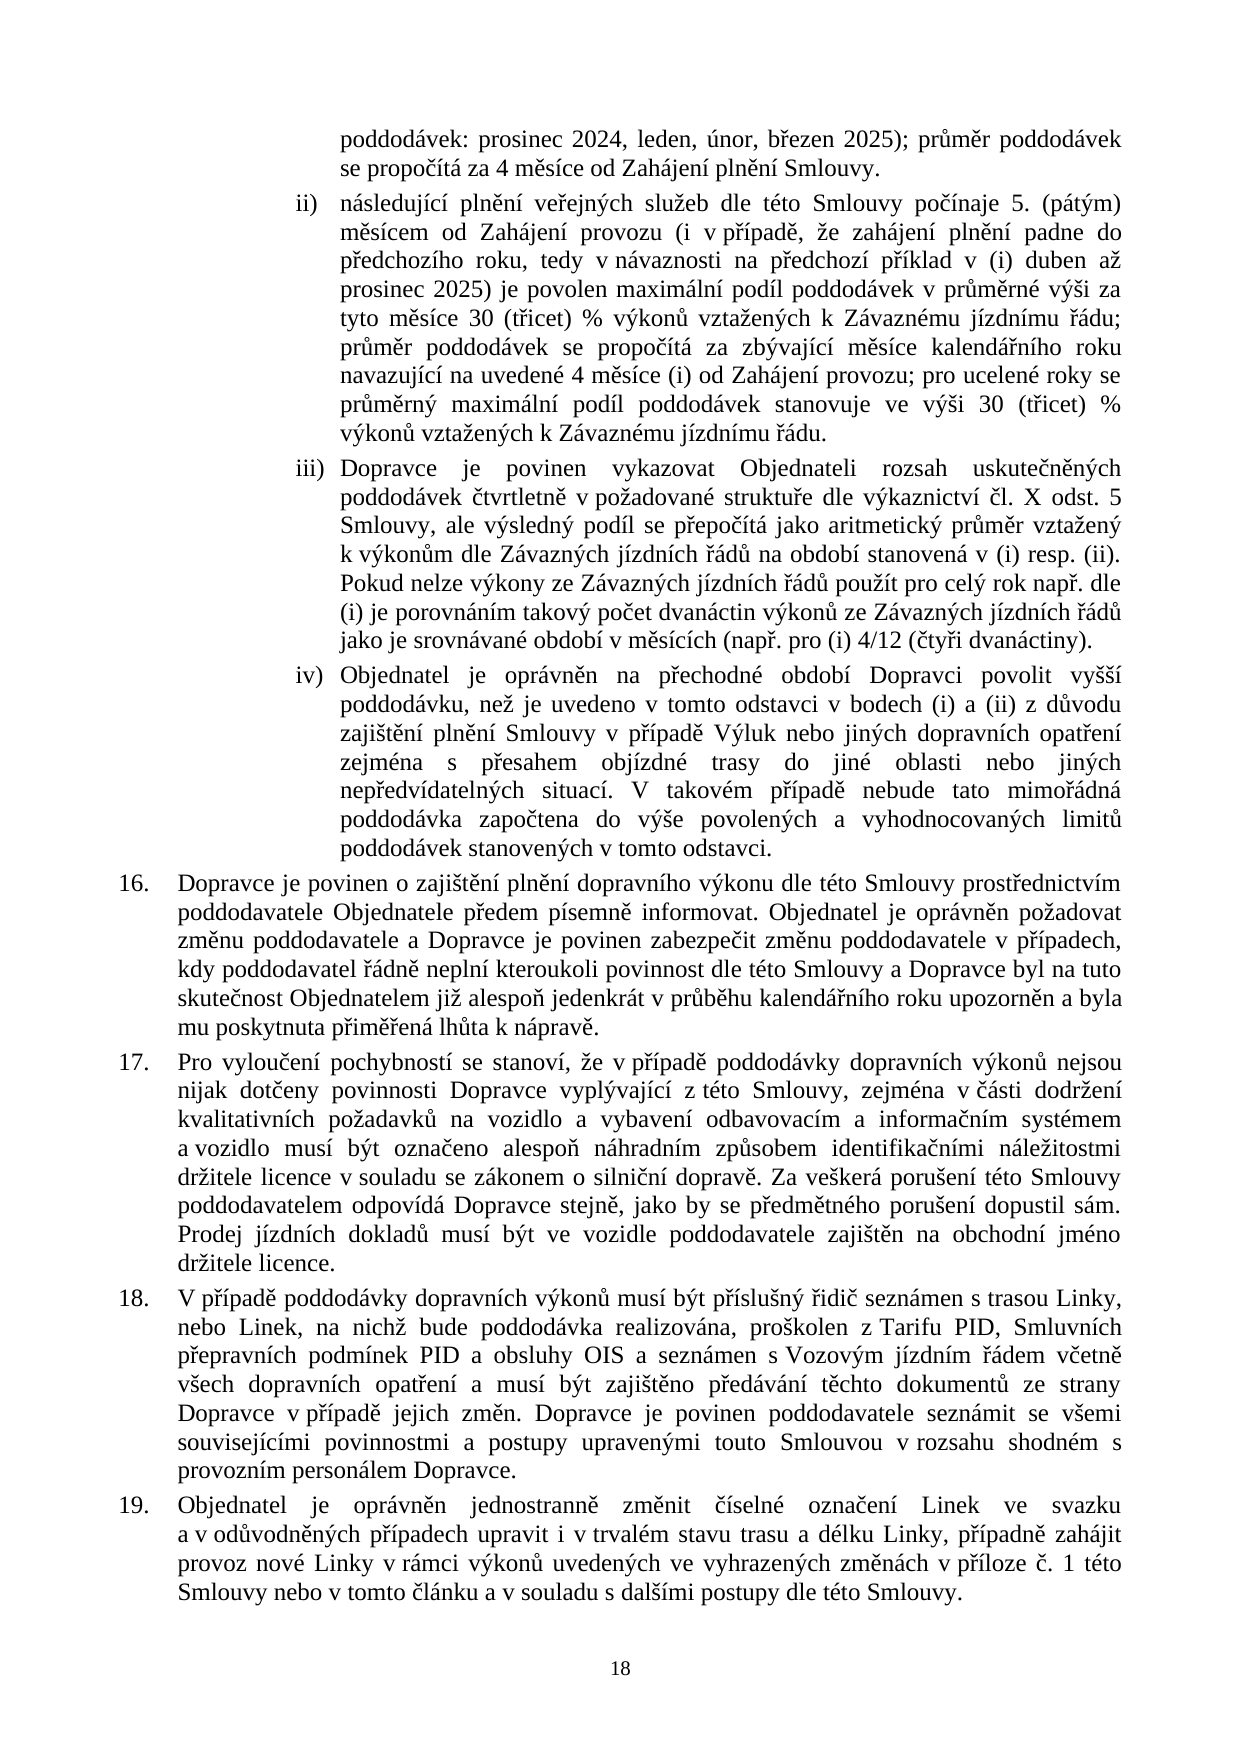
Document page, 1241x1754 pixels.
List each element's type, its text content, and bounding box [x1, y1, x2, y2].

text V případě poddodávky dopravních výkonů musí být příslušný řidič seznámen s trasou Linky, nebo Linek, na nichž bude poddodávka realizována, proškolen z Tarifu PID, Smluvních přepravních podmínek PID a obsluhy OIS a seznámen s Vozovým jízdním řádem včetně všech dopravních opatření a musí být zajištěno předávání těchto dokumentů ze strany Dopravce v případě jejich změn. Dopravce je povinen poddodavatele seznámit se všemi souvisejícími povinnostmi a postupy upravenými touto Smlouvou v rozsahu shodném s provozním personálem Dopravce. [118, 1283, 1122, 1484]
list Dopravce je povinen vykazovat Objednateli rozsah uskutečněných poddodávek čtvrtletně v požadované struktuře dle výkaznictví čl. X odst. 5 Smlouvy, ale výsledný podíl se přepočítá jako aritmetický průměr vztažený k výkonům dle Závazných jízdních řádů na období stanovená v (i) resp. (ii). Pokud nelze výkony ze Závazných jízdních řádů použít pro celý rok např. dle (i) je porovnáním takový počet dvanáctin výkonů ze Závazných jízdních řádů jako je srovnávané období v měsících (např. pro (i) 4/12 (čtyři dvanáctiny). [295, 453, 1122, 654]
list následující plnění veřejných služeb dle této Smlouvy počínaje 5. (pátým) měsícem od Zahájení provozu (i v případě, že zahájení plnění padne do předchozího roku, tedy v návaznosti na předchozí příklad v (i) duben až prosinec 2025) je povolen maximální podíl poddodávek v průměrné výši za tyto měsíce 30 (třicet) % výkonů vztažených k Závaznému jízdnímu řádu; průměr poddodávek se propočítá za zbývající měsíce kalendářního roku navazující na uvedené 4 měsíce (i) od Zahájení provozu; pro ucelené roky se průměrný maximální podíl poddodávek stanovuje ve výši 30 (třicet) % výkonů vztažených k Závaznému jízdnímu řádu. [295, 188, 1122, 447]
text Pro vyloučení pochybností se stanoví, že v případě poddodávky dopravních výkonů nejsou nijak dotčeny povinnosti Dopravce vyplývající z této Smlouvy, zejména v části dodržení kvalitativních požadavků na vozidlo a vybavení odbavovacím a informačním systémem a vozidlo musí být označeno alespoň náhradním způsobem identifikačními náležitostmi držitele licence v souladu se zákonem o silniční dopravě. Za veškerá porušení této Smlouvy poddodavatelem odpovídá Dopravce stejně, jako by se předmětného porušení dopustil sám. Prodej jízdních dokladů musí být ve vozidle poddodavatele zajištěn na obchodní jméno držitele licence. [118, 1047, 1122, 1277]
text Dopravce je povinen o zajištění plnění dopravního výkonu dle této Smlouvy prostřednictvím poddodavatele Objednatele předem písemně informovat. Objednatel je oprávněn požadovat změnu poddodavatele a Dopravce je povinen zabezpečit změnu poddodavatele v případech, kdy poddodavatel řádně neplní kteroukoli povinnost dle této Smlouvy a Dopravce byl na tuto skutečnost Objednatelem již alespoň jedenkrát v průběhu kalendářního roku upozorněn a byla mu poskytnuta přiměřená lhůta k nápravě. [118, 868, 1122, 1040]
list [295, 124, 1122, 182]
list Objednatel je oprávněn na přechodné období Dopravci povolit vyšší poddodávku, než je uvedeno v tomto odstavci v bodech (i) a (ii) z důvodu zajištění plnění Smlouvy v případě Výluk nebo jiných dopravních opatření zejména s přesahem objízdné trasy do jiné oblasti nebo jiných nepředvídatelných situací. V takovém případě nebude tato mimořádná poddodávka započtena do výše povolených a vyhodnocovaných limitů poddodávek stanovených v tomto odstavci. [295, 660, 1122, 862]
text Objednatel je oprávněn jednostranně změnit číselné označení Linek ve svazku a v odůvodněných případech upravit i v trvalém stavu trasu a délku Linky, případně zahájit provoz nové Linky v rámci výkonů uvedených ve vyhrazených změnách v příloze č. 1 této Smlouvy nebo v tomto článku a v souladu s dalšími postupy dle této Smlouvy. [118, 1490, 1122, 1605]
